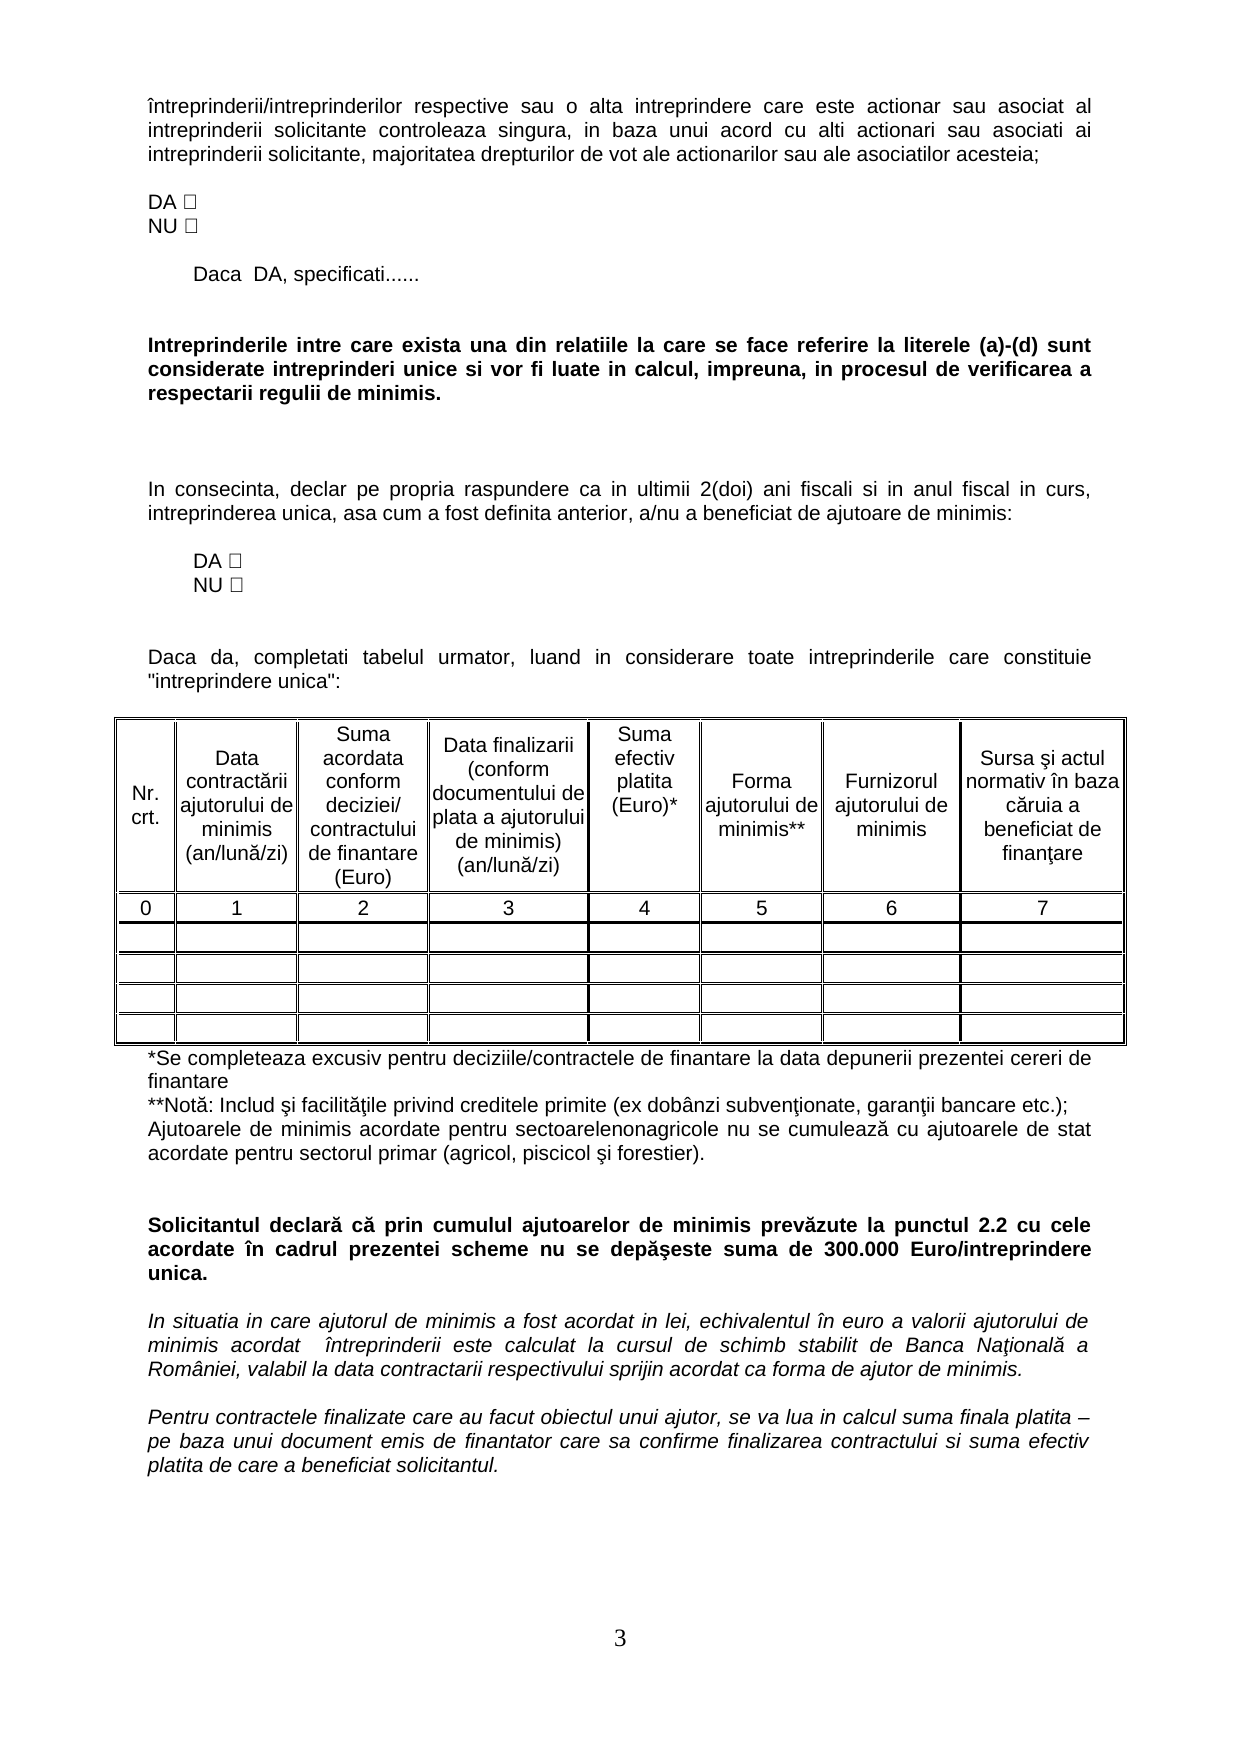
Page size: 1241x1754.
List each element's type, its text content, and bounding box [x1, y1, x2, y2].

table_cell [960, 982, 1125, 1012]
text Daca DA, specificati...... [193, 261, 1093, 285]
table_cell 6 [824, 894, 959, 921]
table_cell [115, 1012, 176, 1042]
table_cell [588, 1015, 701, 1042]
table_cell [117, 951, 174, 982]
text Intreprinderile intre care exista una din relatiile la care se face referire la literele (a)-(d) sunt considerate intreprinderi unice si vor fi luate in calcul, impreuna, in procesul de verificarea a respectarii regulii de minimis. [148, 333, 1093, 405]
table_cell [115, 982, 176, 1012]
table_cell [429, 1015, 588, 1042]
table_cell [430, 955, 587, 982]
table_header Nr. crt. [117, 720, 176, 891]
table_cell [177, 985, 296, 1012]
table_cell [299, 955, 427, 982]
table_header Furnizorul ajutorului de minimis [823, 718, 960, 891]
table_cell [299, 924, 427, 951]
table_cell [702, 955, 821, 982]
table_cell 7 [960, 891, 1125, 921]
table_cell [298, 1015, 429, 1042]
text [148, 94, 1093, 166]
text Daca da, completati tabelul urmator, luand in considerare toate intreprinderile care constituie "intreprindere unica": [148, 645, 1093, 693]
table_cell [824, 985, 959, 1012]
table_cell [962, 951, 1124, 982]
table_header Suma efectiv platita (Euro)* [588, 720, 701, 891]
table_header Suma acordata conform deciziei/ contractului de finantare (Euro) [298, 720, 429, 891]
table_header Data contractării ajutorului de minimis (an/lună/zi) [176, 720, 298, 891]
text In consecinta, declar pe propria raspundere ca in ultimii 2(doi) ani fiscali si in anul fiscal in curs, intreprinderea unica, asa cum a fost definita anterior, a/nu a beneficiat de ajutoare de minimis: [148, 477, 1093, 525]
table_cell 3 [430, 894, 587, 921]
table_cell [702, 985, 821, 1012]
text DA  [193, 549, 1093, 573]
table_cell [823, 1015, 960, 1042]
table_cell [177, 924, 296, 951]
table_header Sursa şi actul normativ în baza căruia a beneficiat de finanţare [960, 720, 1123, 891]
table_cell [590, 955, 699, 982]
table_cell 2 [299, 894, 427, 921]
table_cell 0 [115, 891, 176, 921]
table_cell [962, 921, 1123, 951]
table_cell 1 [177, 894, 296, 921]
text NU  [193, 573, 1093, 597]
text **Notă: Includ şi facilităţile privind creditele primite (ex dobânzi subvenţionate, garanţii bancare etc.); [148, 1093, 1093, 1117]
table_cell [824, 955, 959, 982]
table_cell [299, 985, 427, 1012]
table_cell [701, 1015, 822, 1042]
table_cell [590, 985, 699, 1012]
text Ajutoarele de minimis acordate pentru sectoarelenonagricole nu se cumulează cu ajutoarele de stat acordate pentru sectorul primar (agricol, piscicol şi forestier). [148, 1117, 1093, 1165]
text In situatia in care ajutorul de minimis a fost acordat in lei, echivalentul în euro a valorii ajutorului de minimis acordat întreprinderii este calculat la cursul de schimb stabilit de Banca Naţională a României, valabil la data contractarii respectivului sprijin acordat ca forma de ajutor de minimis. [148, 1309, 1093, 1381]
table_cell [824, 924, 959, 951]
table_header Forma ajutorului de minimis** [701, 720, 822, 891]
table_cell 4 [590, 894, 699, 921]
text *Se completeaza excusiv pentru deciziile/contractele de finantare la data depunerii prezentei cereri de finantare [148, 1046, 1093, 1093]
text DA  [148, 189, 1093, 213]
table_header Data finalizarii (conform documentului de plata a ajutorului de minimis) (an/lună/zi) [429, 718, 588, 891]
table_cell [590, 924, 699, 951]
text NU  [148, 213, 1093, 237]
text Pentru contractele finalizate care au facut obiectul unui ajutor, se va lua in calcul suma finala platita – pe baza unui document emis de finantator care sa confirme finalizarea contractului si suma efectiv platita de care a beneficiat solicitantul. [148, 1405, 1093, 1477]
table_cell [960, 1012, 1125, 1042]
table_cell [702, 924, 821, 951]
table_cell [176, 1015, 298, 1042]
table_cell [117, 921, 174, 951]
table_cell [430, 924, 587, 951]
text Solicitantul declară că prin cumulul ajutoarelor de minimis prevăzute la punctul 2.2 cu cele acordate în cadrul prezentei scheme nu se depăşeste suma de 300.000 Euro/intreprindere unica. [148, 1213, 1093, 1285]
table_cell [177, 955, 296, 982]
table_cell 5 [702, 894, 821, 921]
table_cell [430, 985, 587, 1012]
